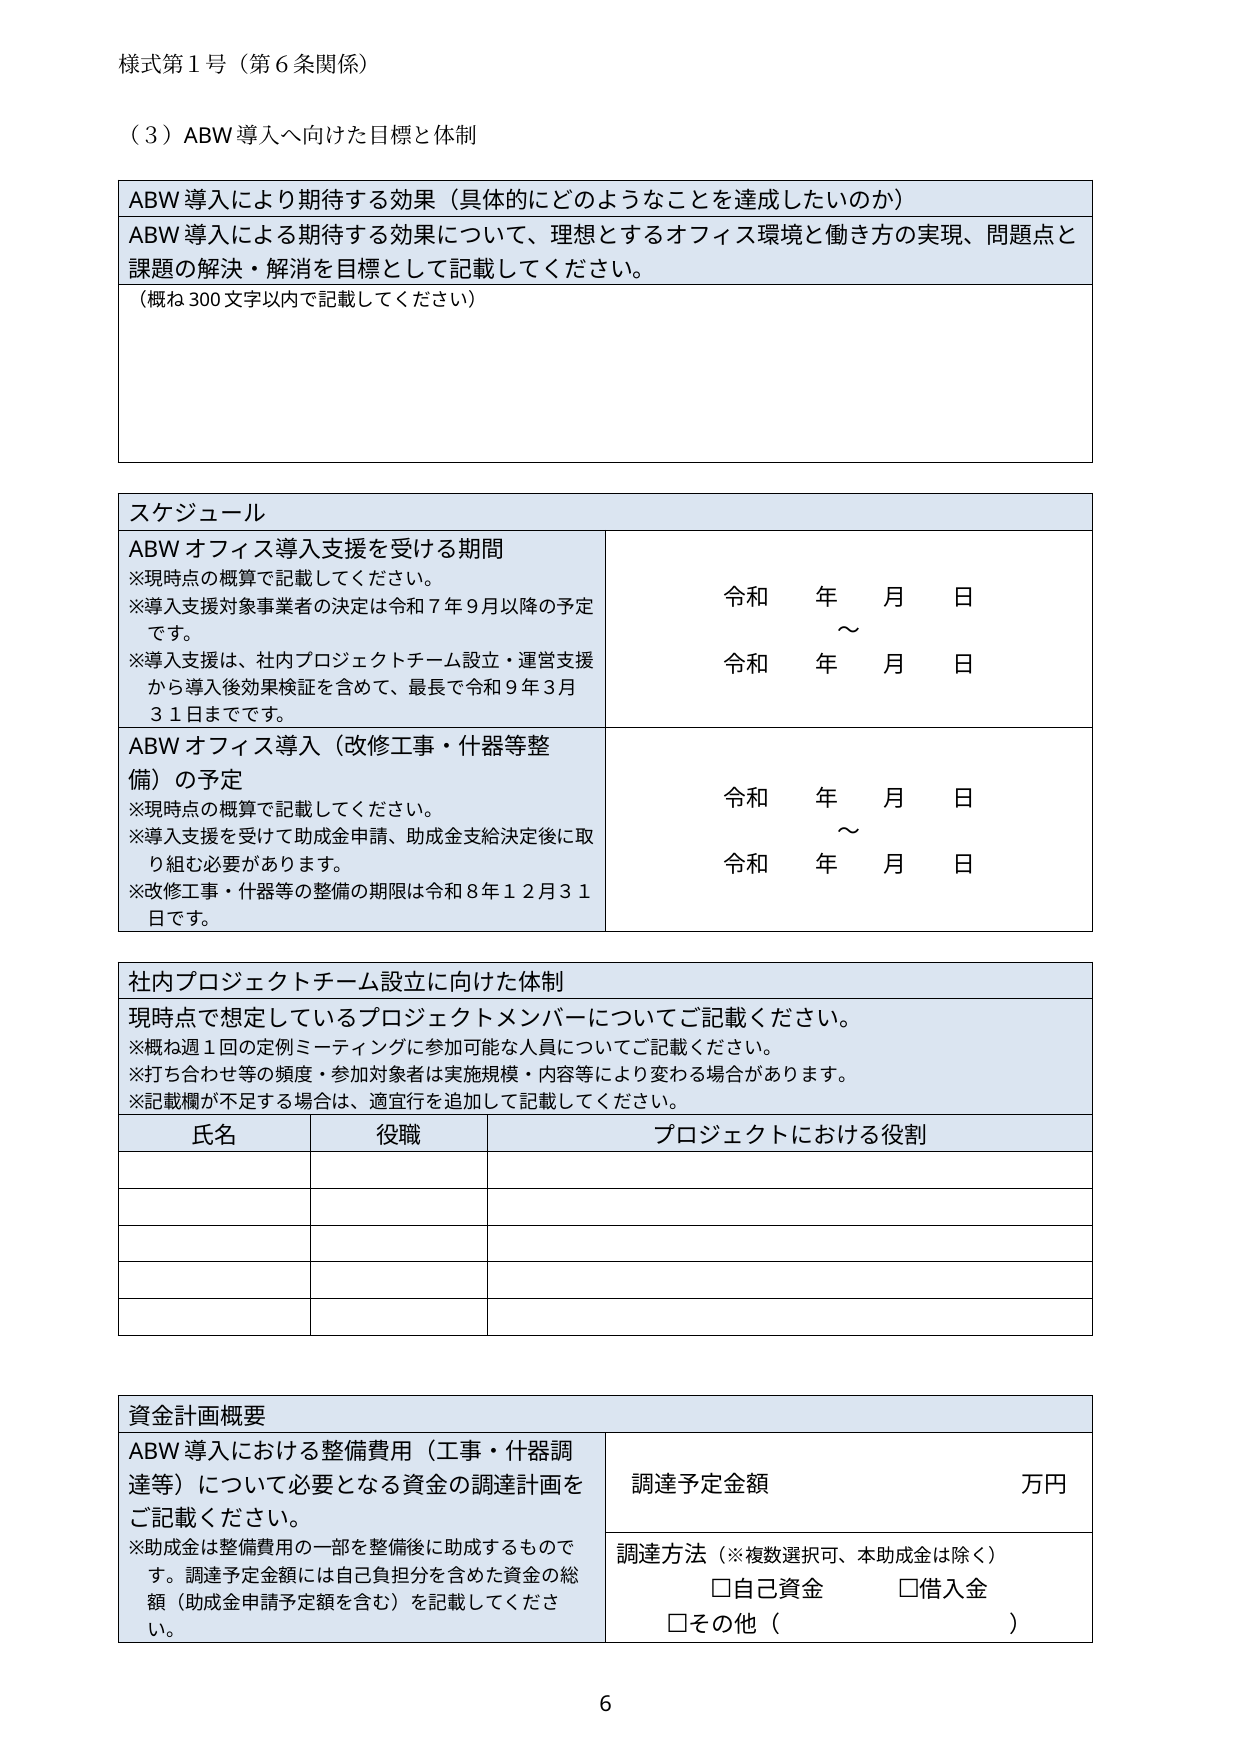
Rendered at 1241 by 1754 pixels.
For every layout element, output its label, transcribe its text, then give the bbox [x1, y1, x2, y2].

table_header 資金計画概要 [119, 1396, 1092, 1432]
table_cell ABW導入による期待する効果について、理想とするオフィス環境と働き方の実現、問題点と課題の解決・解消を目標として記載してください。 [119, 217, 1092, 284]
table_cell 令和 年 月 日 ～ 令和 年 月 日 [606, 531, 1092, 727]
table_cell 調達方法（※複数選択可、本助成金は除く） 自己資金 借入金 その他（ ） [606, 1533, 1092, 1642]
table_cell 役職 [311, 1115, 487, 1151]
table_cell [488, 1262, 1092, 1298]
table_cell [311, 1226, 487, 1261]
table_cell （概ね300文字以内で記載してください） [119, 285, 1092, 462]
table_cell [488, 1189, 1092, 1224]
table_cell [119, 1152, 310, 1188]
table_cell ABWオフィス導入支援を受ける期間 ※現時点の概算で記載してください。 ※導入支援対象事業者の決定は令和７年９月以降の予定です。 ※導入支援は、社内プロジェクトチーム設立・運営支援から導入後効果検証を含めて、最長で令和９年３月３１日までです。 [119, 531, 605, 727]
table_cell [119, 1262, 310, 1298]
table_cell [311, 1152, 487, 1188]
table_cell ABWオフィス導入（改修工事・什器等整備）の予定 ※現時点の概算で記載してください。 ※導入支援を受けて助成金申請、助成金支給決定後に取り組む必要があります。 ※改修工事・什器等の整備の期限は令和８年１２月３１日です。 [119, 728, 605, 931]
table_cell [311, 1262, 487, 1298]
table_cell [119, 1189, 310, 1224]
table_cell 調達予定金額 万円 [606, 1433, 1092, 1532]
table_cell 氏名 [119, 1115, 310, 1151]
table_cell [311, 1189, 487, 1224]
table_cell [119, 1299, 310, 1335]
table_header 社内プロジェクトチーム設立に向けた体制 [119, 963, 1092, 998]
text （３）ABW導入へ向けた目標と体制 [118, 118, 1092, 150]
table_cell 令和 年 月 日 ～ 令和 年 月 日 [606, 728, 1092, 931]
table_cell [488, 1152, 1092, 1188]
table_cell プロジェクトにおける役割 [488, 1115, 1092, 1151]
table_cell [311, 1299, 487, 1335]
table_cell [119, 1226, 310, 1261]
table_header ABW導入により期待する効果（具体的にどのようなことを達成したいのか） [119, 181, 1092, 216]
table_cell 現時点で想定しているプロジェクトメンバーについてご記載ください。 ※概ね週１回の定例ミーティングに参加可能な人員についてご記載ください。 ※打ち合わせ等の頻度・参加対象者は実施規模・内容等により変わる場合があります。 ※記載欄が不足する場合は、適宜行を追加して記載してください。 [119, 999, 1092, 1114]
table_cell [488, 1226, 1092, 1261]
table_cell ABW導入における整備費用（工事・什器調達等）について必要となる資金の調達計画をご記載ください。 ※助成金は整備費用の一部を整備後に助成するものです。調達予定金額には自己負担分を含めた資金の総額（助成金申請予定額を含む）を記載してください。 [119, 1433, 605, 1642]
table_header スケジュール [119, 494, 1092, 530]
table_cell [488, 1299, 1092, 1335]
